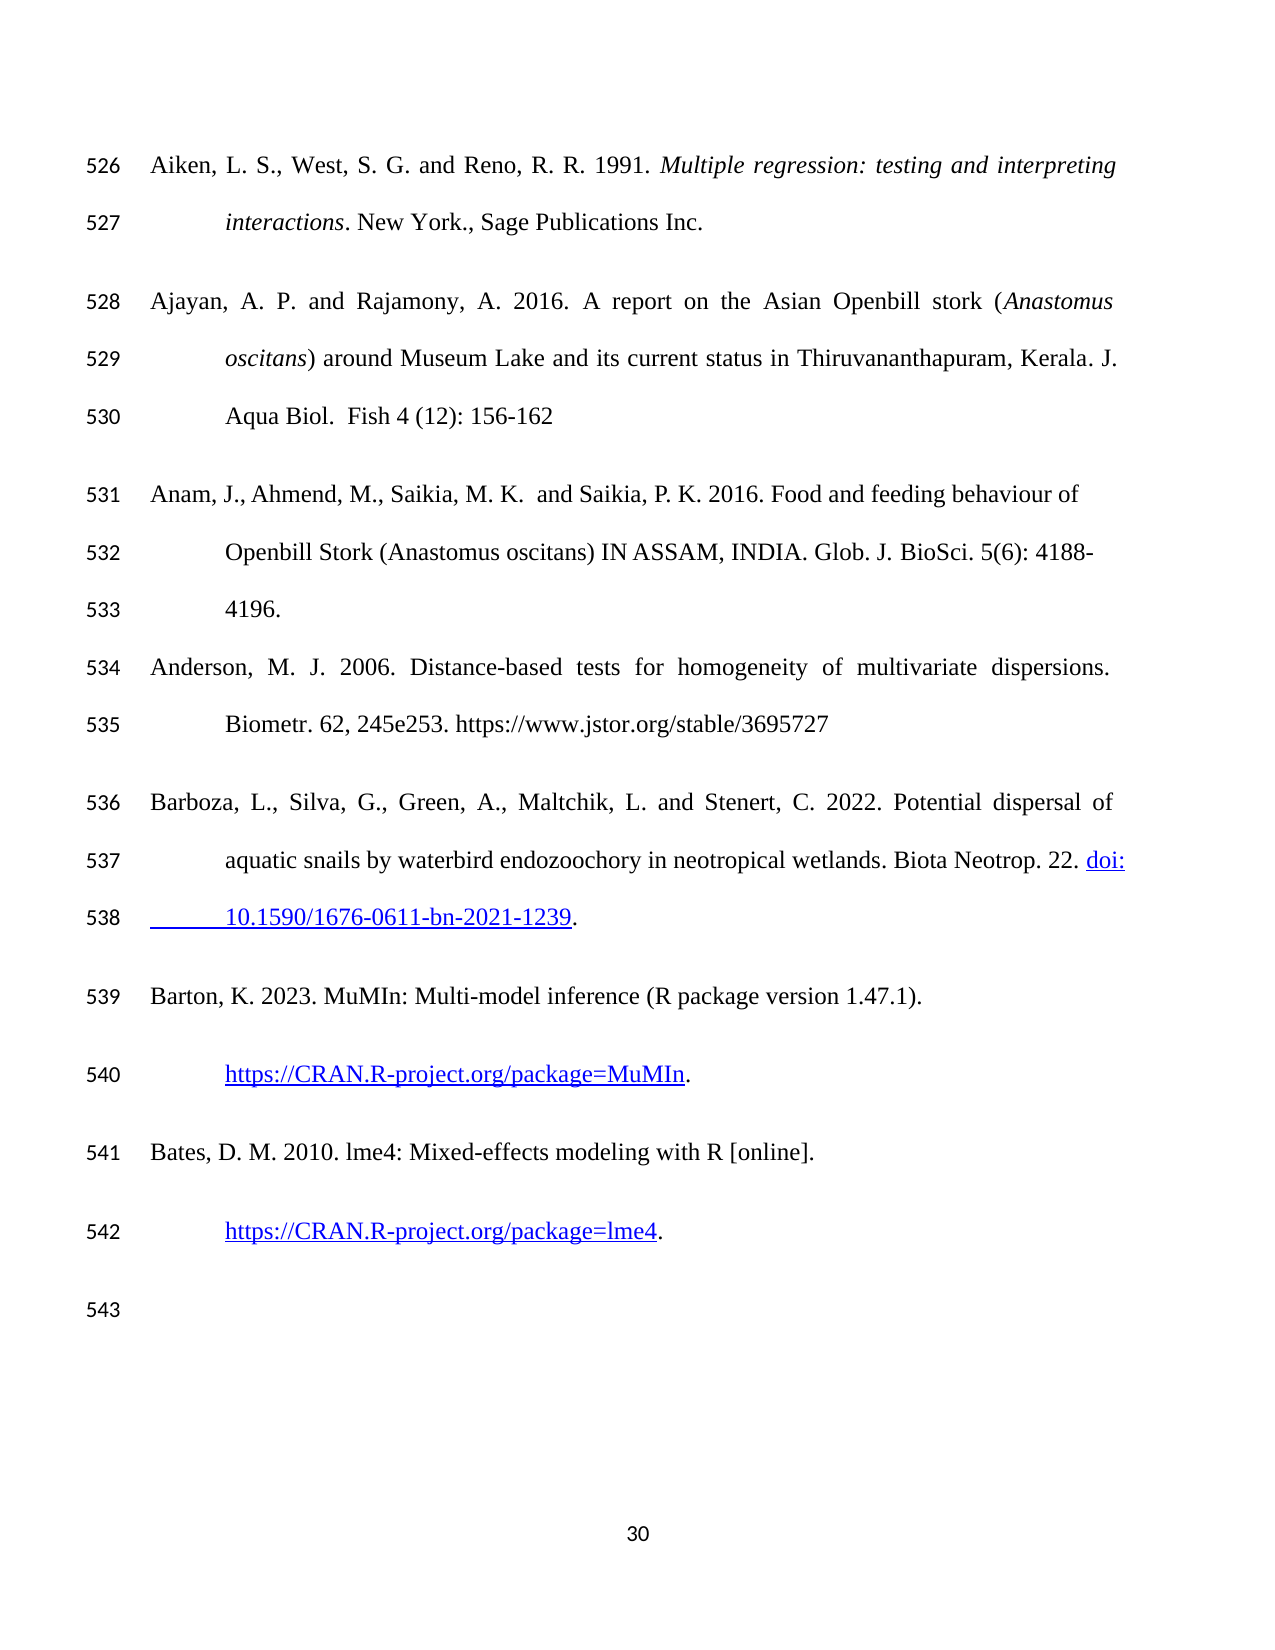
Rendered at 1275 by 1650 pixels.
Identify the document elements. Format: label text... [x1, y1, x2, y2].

text https://CRAN.R-project.org/package=MuMIn. [150, 1059, 1125, 1088]
text Aiken, L. S., West, S. G. and Reno, R. R. 1991. Multiple regression: testing and interpreting interactions. New York., Sage Publications Inc. [150, 150, 1125, 236]
text Barton, K. 2023. MuMIn: Multi-model inference (R package version 1.47.1). [150, 981, 1125, 1009]
text https://CRAN.R-project.org/package=lme4. [150, 1216, 1125, 1244]
text Barboza, L., Silva, G., Green, A., Maltchik, L. and Stenert, C. 2022. Potential dispersal of aquatic snails by waterbird endozoochory in neotropical wetlands. Biota Neotrop. 22. doi: 10.1590/1676-0611-bn-2021-1239. [150, 787, 1125, 931]
text Anderson, M. J. 2006. Distance-based tests for homogeneity of multivariate dispersions. Biometr. 62, 245e253. https://www.jstor.org/stable/3695727 [150, 652, 1125, 738]
text Anam, J., Ahmend, M., Saikia, M. K. and Saikia, P. K. 2016. Food and feeding behaviour of Openbill Stork (Anastomus oscitans) IN ASSAM, INDIA. Glob. J. BioSci. 5(6): 4188- 4196. [150, 479, 1125, 623]
text Ajayan, A. P. and Rajamony, A. 2016. A report on the Asian Openbill stork (Anastomus oscitans) around Museum Lake and its current status in Thiruvananthapuram, Kerala. J. Aqua Biol. Fish 4 (12): 156-162 [150, 286, 1125, 429]
text Bates, D. M. 2010. lme4: Mixed-effects modeling with R [online]. [150, 1137, 1125, 1166]
